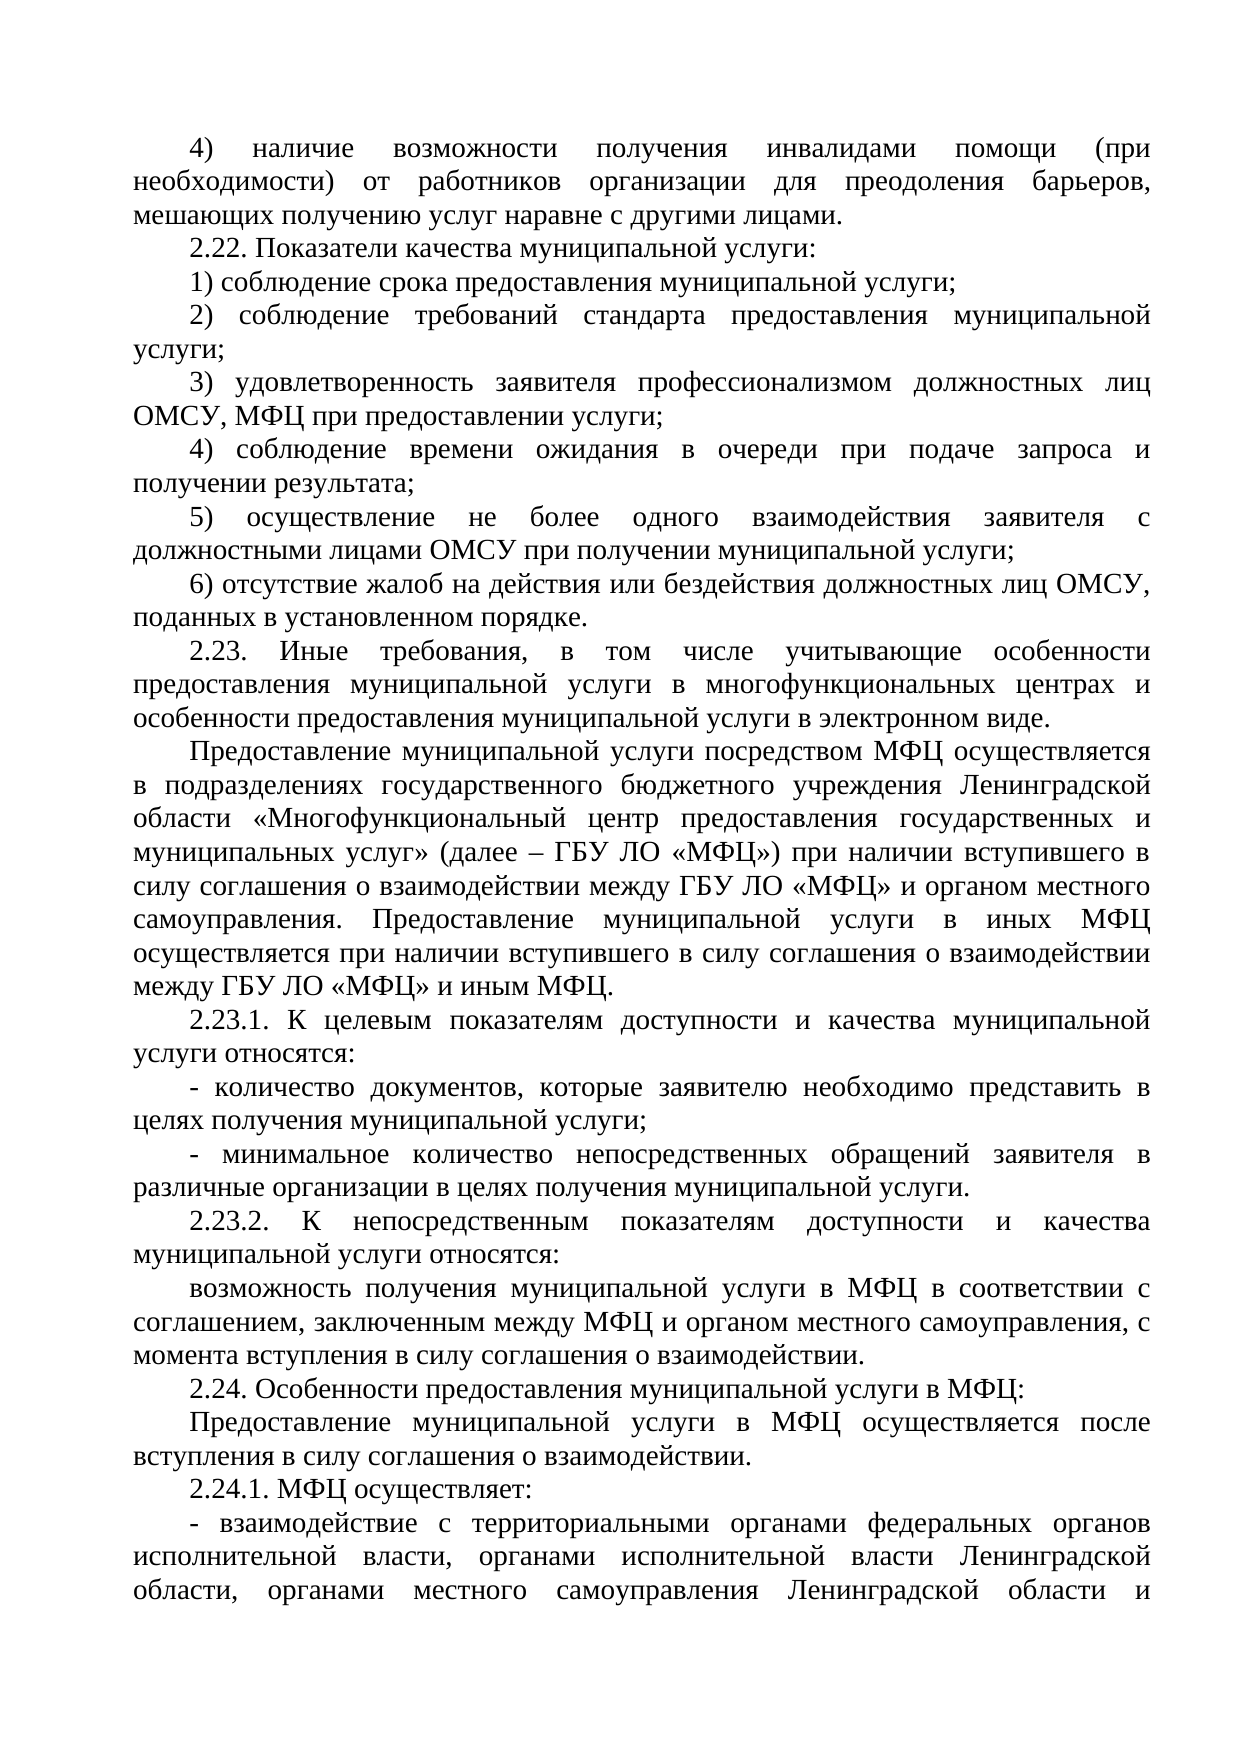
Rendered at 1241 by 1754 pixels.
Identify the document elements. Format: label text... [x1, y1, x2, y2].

text - минимальное количество непосредственных обращений заявителя в различные организации в целях получения муниципальной услуги. [133, 1136, 1152, 1203]
text 3) удовлетворенность заявителя профессионализмом должностных лиц ОМСУ, МФЦ при предоставлении услуги; [133, 364, 1152, 432]
text 4) наличие возможности получения инвалидами помощи (при необходимости) от работников организации для преодоления барьеров, мешающих получению услуг наравне с другими лицами. [133, 130, 1152, 230]
text Предоставление муниципальной услуги в МФЦ осуществляется после вступления в силу соглашения о взаимодействии. [133, 1404, 1152, 1471]
text 2.23.2. К непосредственным показателям доступности и качества муниципальной услуги относятся: [133, 1203, 1152, 1270]
text 2.24. Особенности предоставления муниципальной услуги в МФЦ: [133, 1371, 1152, 1404]
text 1) соблюдение срока предоставления муниципальной услуги; [133, 264, 1152, 297]
text 6) отсутствие жалоб на действия или бездействия должностных лиц ОМСУ, поданных в установленном порядке. [133, 566, 1152, 633]
text возможность получения муниципальной услуги в МФЦ в соответствии с соглашением, заключенным между МФЦ и органом местного самоуправления, с момента вступления в силу соглашения о взаимодействии. [133, 1270, 1152, 1371]
text 4) соблюдение времени ожидания в очереди при подаче запроса и получении результата; [133, 432, 1152, 499]
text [133, 1505, 1152, 1606]
text 5) осуществление не более одного взаимодействия заявителя с должностными лицами ОМСУ при получении муниципальной услуги; [133, 499, 1152, 566]
text 2.22. Показатели качества муниципальной услуги: [133, 230, 1152, 264]
text 2.23.1. К целевым показателям доступности и качества муниципальной услуги относятся: [133, 1002, 1152, 1069]
text - количество документов, которые заявителю необходимо представить в целях получения муниципальной услуги; [133, 1069, 1152, 1136]
text 2) соблюдение требований стандарта предоставления муниципальной услуги; [133, 297, 1152, 364]
text 2.24.1. МФЦ осуществляет: [133, 1471, 1152, 1505]
text Предоставление муниципальной услуги посредством МФЦ осуществляется в подразделениях государственного бюджетного учреждения Ленинградской области «Многофункциональный центр предоставления государственных и муниципальных услуг» (далее – ГБУ ЛО «МФЦ») при наличии вступившего в силу соглашения о взаимодействии между ГБУ ЛО «МФЦ» и органом местного самоуправления. Предоставление муниципальной услуги в иных МФЦ осуществляется при наличии вступившего в силу соглашения о взаимодействии между ГБУ ЛО «МФЦ» и иным МФЦ. [133, 733, 1152, 1002]
text 2.23. Иные требования, в том числе учитывающие особенности предоставления муниципальной услуги в многофункциональных центрах и особенности предоставления муниципальной услуги в электронном виде. [133, 633, 1152, 733]
